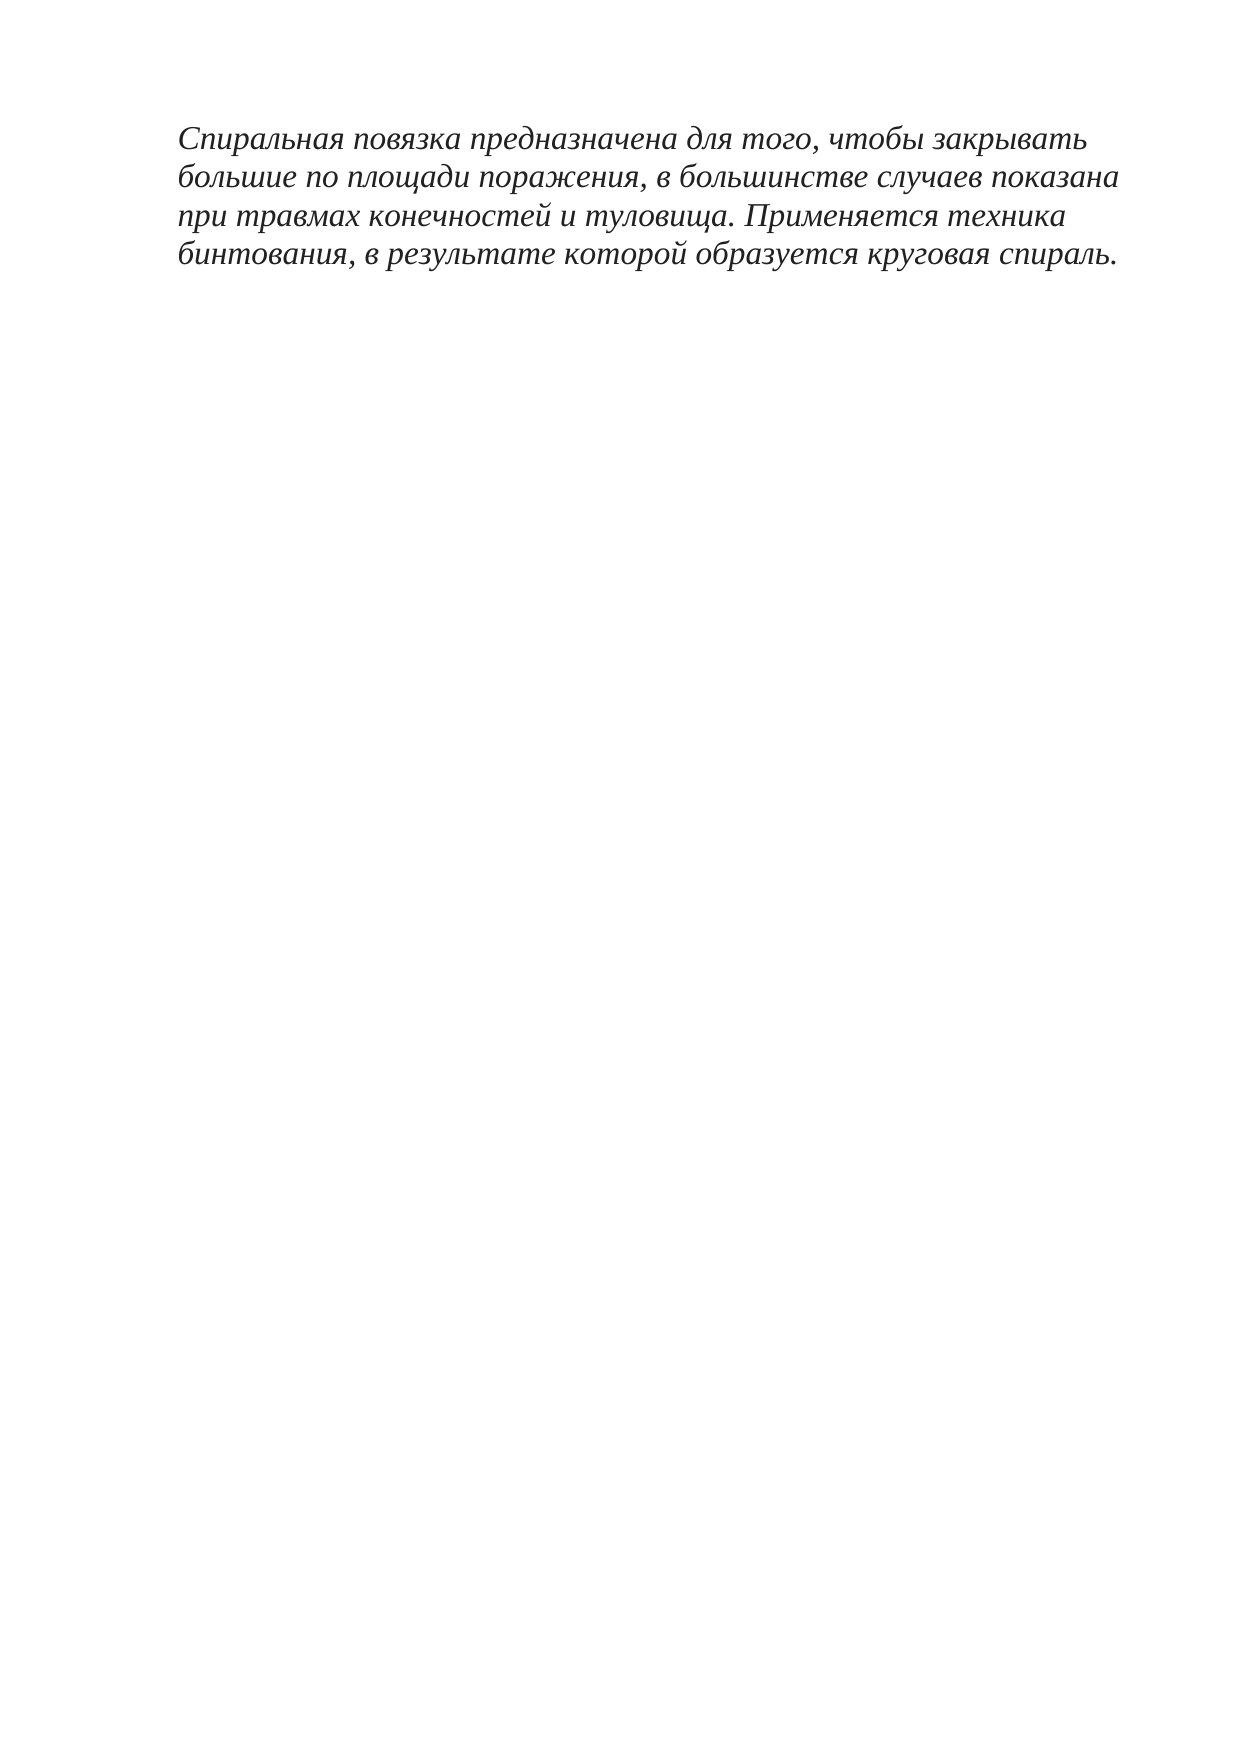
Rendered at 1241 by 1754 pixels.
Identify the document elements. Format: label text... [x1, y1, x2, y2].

text Спиральная повязка предназначена для того, чтобы закрывать большие по площади поражения, в большинстве случаев показана при травмах конечностей и туловища. Применяется техника бинтования, в результате которой образуется круговая спираль. [177, 118, 1152, 271]
